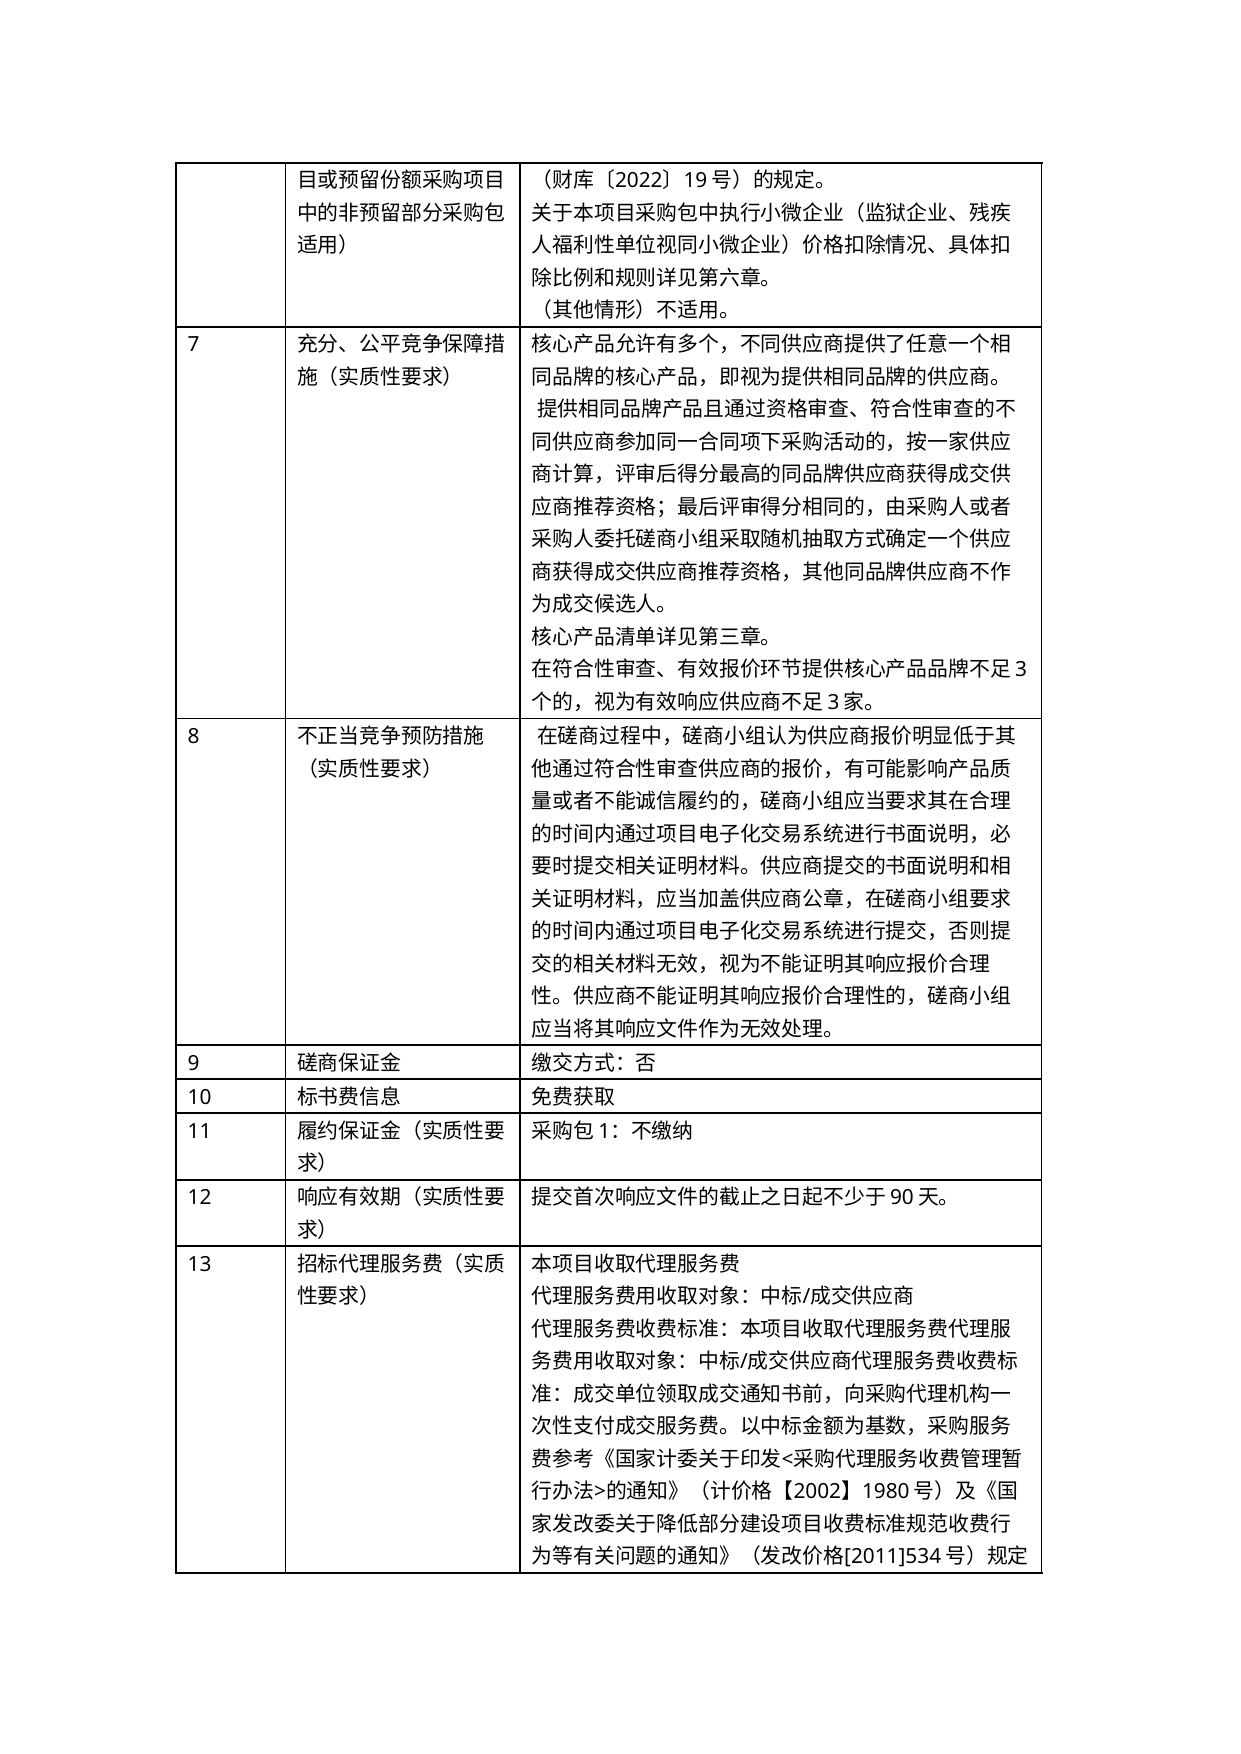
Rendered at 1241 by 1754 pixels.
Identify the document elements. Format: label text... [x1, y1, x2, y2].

table_cell 标书费信息 [286, 1080, 519, 1112]
table_cell 11 [177, 1114, 285, 1179]
table_cell 7 [177, 328, 285, 718]
table_cell 履约保证金（实质性要求） [286, 1114, 519, 1179]
table_cell 8 [177, 719, 285, 1044]
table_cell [521, 1247, 1041, 1572]
table_cell 提交首次响应文件的截止之日起不少于90天。 [521, 1181, 1041, 1245]
table_cell 10 [177, 1080, 285, 1112]
table_cell 缴交方式：否 [521, 1046, 1041, 1078]
table_cell 响应有效期（实质性要求） [286, 1181, 519, 1245]
table_cell 6 [177, 164, 285, 326]
table_cell 充分、公平竞争保障措施（实质性要求） [286, 328, 519, 718]
table_cell 13 [177, 1247, 285, 1572]
table_cell 12 [177, 1181, 285, 1245]
table_cell 在磋商过程中，磋商小组认为供应商报价明显低于其他通过符合性审查供应商的报价，有可能影响产品质量或者不能诚信履约的，磋商小组应当要求其在合理的时间内通过项目电子化交易系统进行书面说明，必要时提交相关证明材料。供应商提交的书面说明和相关证明材料，应当加盖供应商公章，在磋商小组要求的时间内通过项目电子化交易系统进行提交，否则提交的相关材料无效，视为不能证明其响应报价合理性。供应商不能证明其响应报价合理性的，磋商小组应当将其响应文件作为无效处理。 [521, 719, 1041, 1044]
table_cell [286, 164, 519, 326]
table_cell 招标代理服务费（实质性要求） [286, 1247, 519, 1572]
table_cell 9 [177, 1046, 285, 1078]
table_cell 不正当竞争预防措施（实质性要求） [286, 719, 519, 1044]
table_cell 免费获取 [521, 1080, 1041, 1112]
table_cell 采购包1：不缴纳 [521, 1114, 1041, 1179]
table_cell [521, 164, 1041, 326]
table_cell 磋商保证金 [286, 1046, 519, 1078]
table_cell 核心产品允许有多个，不同供应商提供了任意一个相同品牌的核心产品，即视为提供相同品牌的供应商。 提供相同品牌产品且通过资格审查、符合性审查的不同供应商参加同一合同项下采购活动的，按一家供应商计算，评审后得分最高的同品牌供应商获得成交供应商推荐资格；最后评审得分相同的，由采购人或者采购人委托磋商小组采取随机抽取方式确定一个供应商获得成交供应商推荐资格，其他同品牌供应商不作为成交候选人。 核心产品清单详见第三章。 在符合性审查、有效报价环节提供核心产品品牌不足3个的，视为有效响应供应商不足3家。 [521, 328, 1041, 718]
